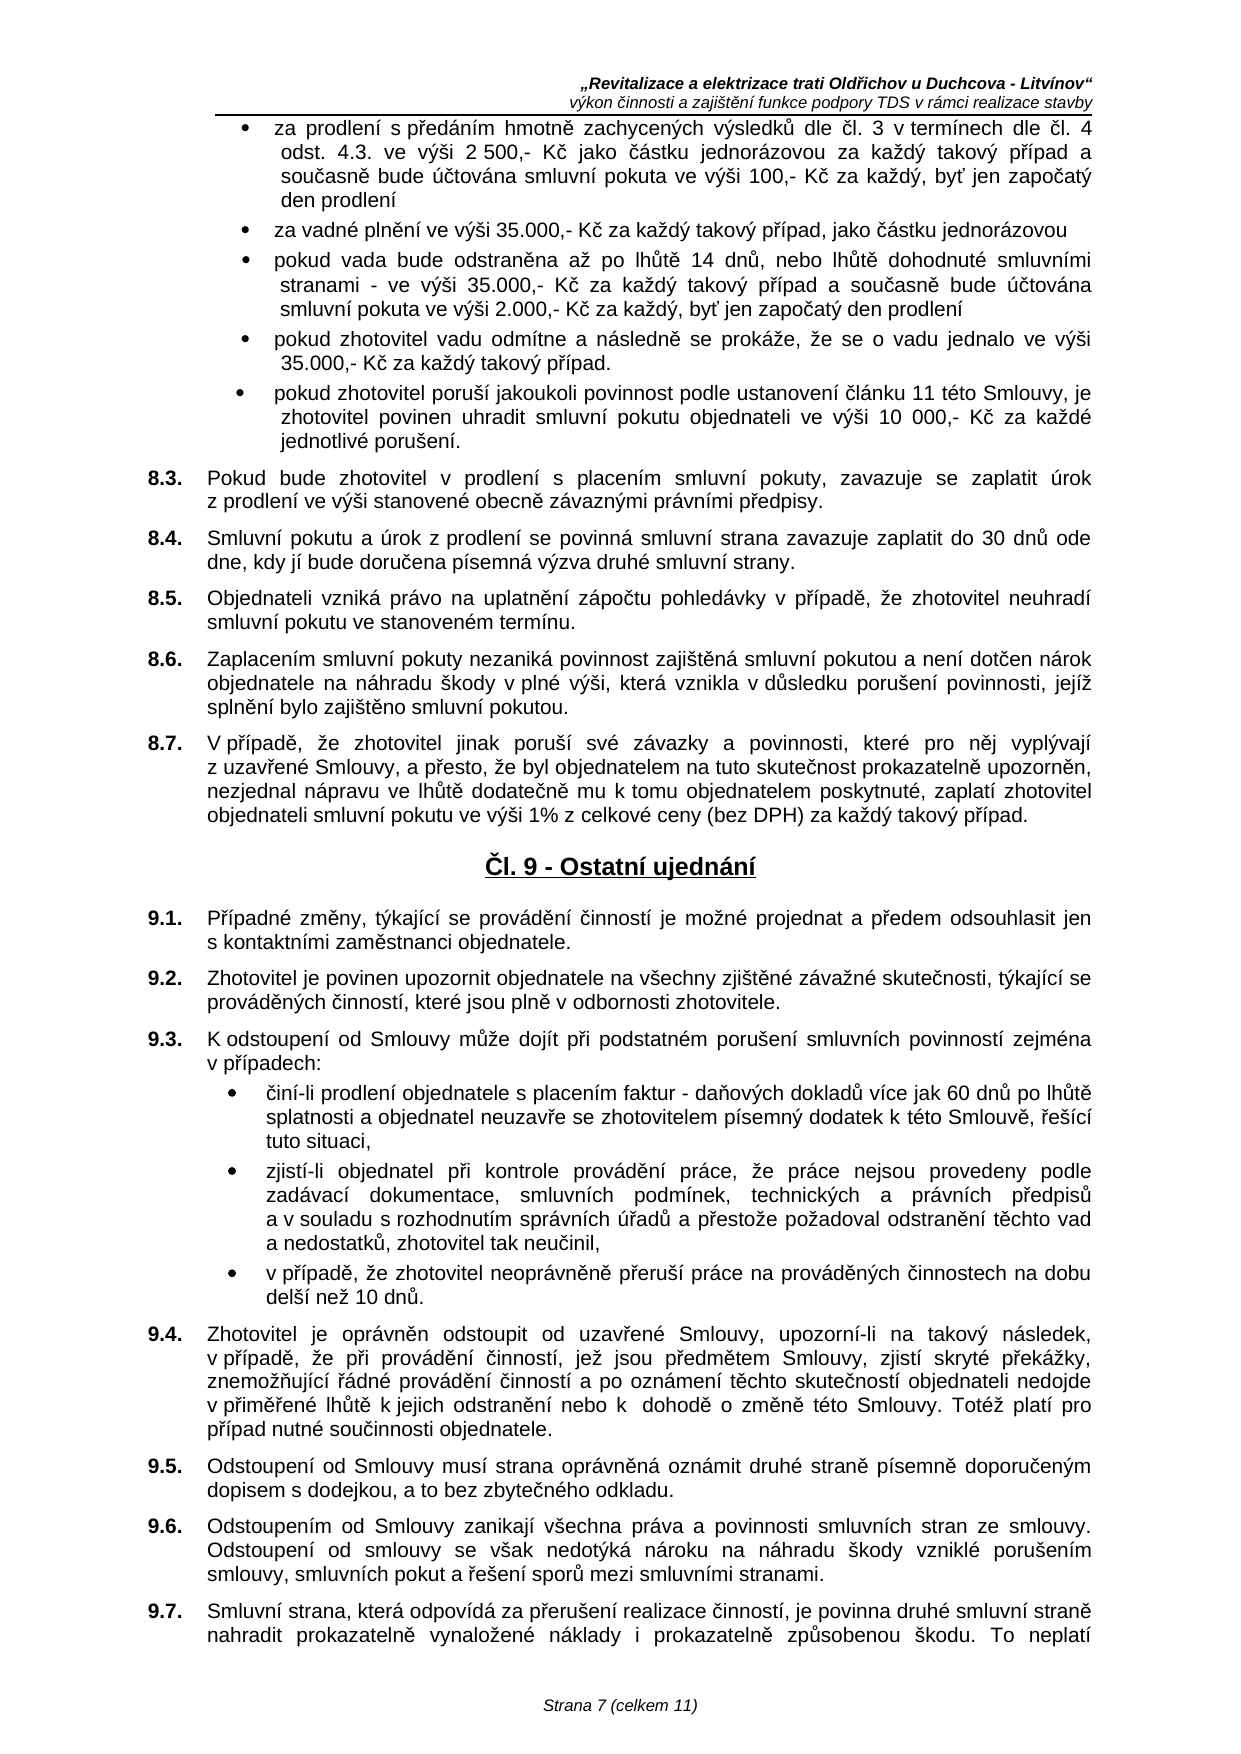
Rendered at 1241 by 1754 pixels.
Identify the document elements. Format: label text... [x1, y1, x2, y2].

list Odstoupení od Smlouvy musí strana oprávněná oznámit druhé straně písemně doporučeným dopisem s dodejkou, a to bez zbytečného odkladu. [148, 1454, 1092, 1502]
list v případě, že zhotovitel neoprávněně přeruší práce na prováděných činnostech na dobu delší než 10 dnů. [228, 1261, 1092, 1309]
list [148, 1598, 1092, 1646]
list Zhotovitel je povinen upozornit objednatele na všechny zjištěné závažné skutečnosti, týkající se prováděných činností, které jsou plně v odbornosti zhotovitele. [148, 966, 1092, 1014]
list Zaplacením smluvní pokuty nezaniká povinnost zajištěná smluvní pokutou a není dotčen nárok objednatele na náhradu škody v plné výši, která vznikla v důsledku porušení povinnosti, jejíž splnění bylo zajištěno smluvní pokutou. [148, 647, 1092, 718]
list Pokud bude zhotovitel v prodlení s placením smluvní pokuty, zavazuje se zaplatit úrok z prodlení ve výši stanovené obecně závaznými právními předpisy. [148, 465, 1092, 513]
list Objednateli vzniká právo na uplatnění zápočtu pohledávky v případě, že zhotovitel neuhradí smluvní pokutu ve stanoveném termínu. [148, 586, 1092, 634]
list Smluvní pokutu a úrok z prodlení se povinná smluvní strana zavazuje zaplatit do 30 dnů ode dne, kdy jí bude doručena písemná výzva druhé smluvní strany. [148, 526, 1092, 574]
list zjistí-li objednatel při kontrole provádění práce, že práce nejsou provedeny podle zadávací dokumentace, smluvních podmínek, technických a právních předpisů a v souladu s rozhodnutím správních úřadů a přestože požadoval odstranění těchto vad a nedostatků, zhotovitel tak neučinil, [228, 1159, 1093, 1255]
list K odstoupení od Smlouvy může dojít při podstatném porušení smluvních povinností zejména v případech: [148, 1026, 1092, 1074]
list Odstoupením od Smlouvy zanikají všechna práva a povinnosti smluvních stran ze smlouvy. Odstoupení od smlouvy se však nedotýká nároku na náhradu škody vzniklé porušením smlouvy, smluvních pokut a řešení sporů mezi smluvními stranami. [148, 1514, 1092, 1586]
list Případné změny, týkající se provádění činností je možné projednat a předem odsouhlasit jen s kontaktními zaměstnanci objednatele. [148, 906, 1092, 953]
list činí-li prodlení objednatele s placením faktur - daňových dokladů více jak 60 dnů po lhůtě splatnosti a objednatel neuzavře se zhotovitelem písemný dodatek k této Smlouvě, řešící tuto situaci, [228, 1081, 1092, 1152]
list V případě, že zhotovitel jinak poruší své závazky a povinnosti, které pro něj vyplývají z uzavřené Smlouvy, a přesto, že byl objednatelem na tuto skutečnost prokazatelně upozorněn, nezjednal nápravu ve lhůtě dodatečně mu k tomu objednatelem poskytnuté, zaplatí zhotovitel objednateli smluvní pokutu ve výši 1% z celkové ceny (bez DPH) za každý takový případ. [148, 731, 1092, 827]
list za vadné plnění ve výši 35.000,- Kč za každý takový případ, jako částku jednorázovou [242, 218, 1092, 242]
list pokud zhotovitel vadu odmítne a následně se prokáže, že se o vadu jednalo ve výši 35.000,- Kč za každý takový případ. [242, 327, 1092, 374]
list za prodlení s předáním hmotně zachycených výsledků dle čl. 3 v termínech dle čl. 4 odst. 4.3. ve výši 2 500,- Kč jako částku jednorázovou za každý takový případ a současně bude účtována smluvní pokuta ve výši 100,- Kč za každý, byť jen započatý den prodlení [242, 116, 1092, 212]
list pokud vada bude odstraněna až po lhůtě 14 dnů, nebo lhůtě dohodnuté smluvními stranami - ve výši 35.000,- Kč za každý takový případ a současně bude účtována smluvní pokuta ve výši 2.000,- Kč za každý, byť jen započatý den prodlení [242, 248, 1092, 320]
list pokud zhotovitel poruší jakoukoli povinnost podle ustanovení článku 11 této Smlouvy, je zhotovitel povinen uhradit smluvní pokutu objednateli ve výši 10 000,- Kč za každé jednotlivé porušení. [236, 381, 1092, 453]
list Zhotovitel je oprávněn odstoupit od uzavřené Smlouvy, upozorní-li na takový následek, v případě, že při provádění činností, jež jsou předmětem Smlouvy, zjistí skryté překážky, znemožňující řádné provádění činností a po oznámení těchto skutečností objednateli nedojde v přiměřené lhůtě k jejich odstranění nebo k dohodě o změně této Smlouvy. Totéž platí pro případ nutné součinnosti objednatele. [148, 1321, 1092, 1441]
subtitle Čl. 9 - Ostatní ujednání [148, 852, 1092, 881]
